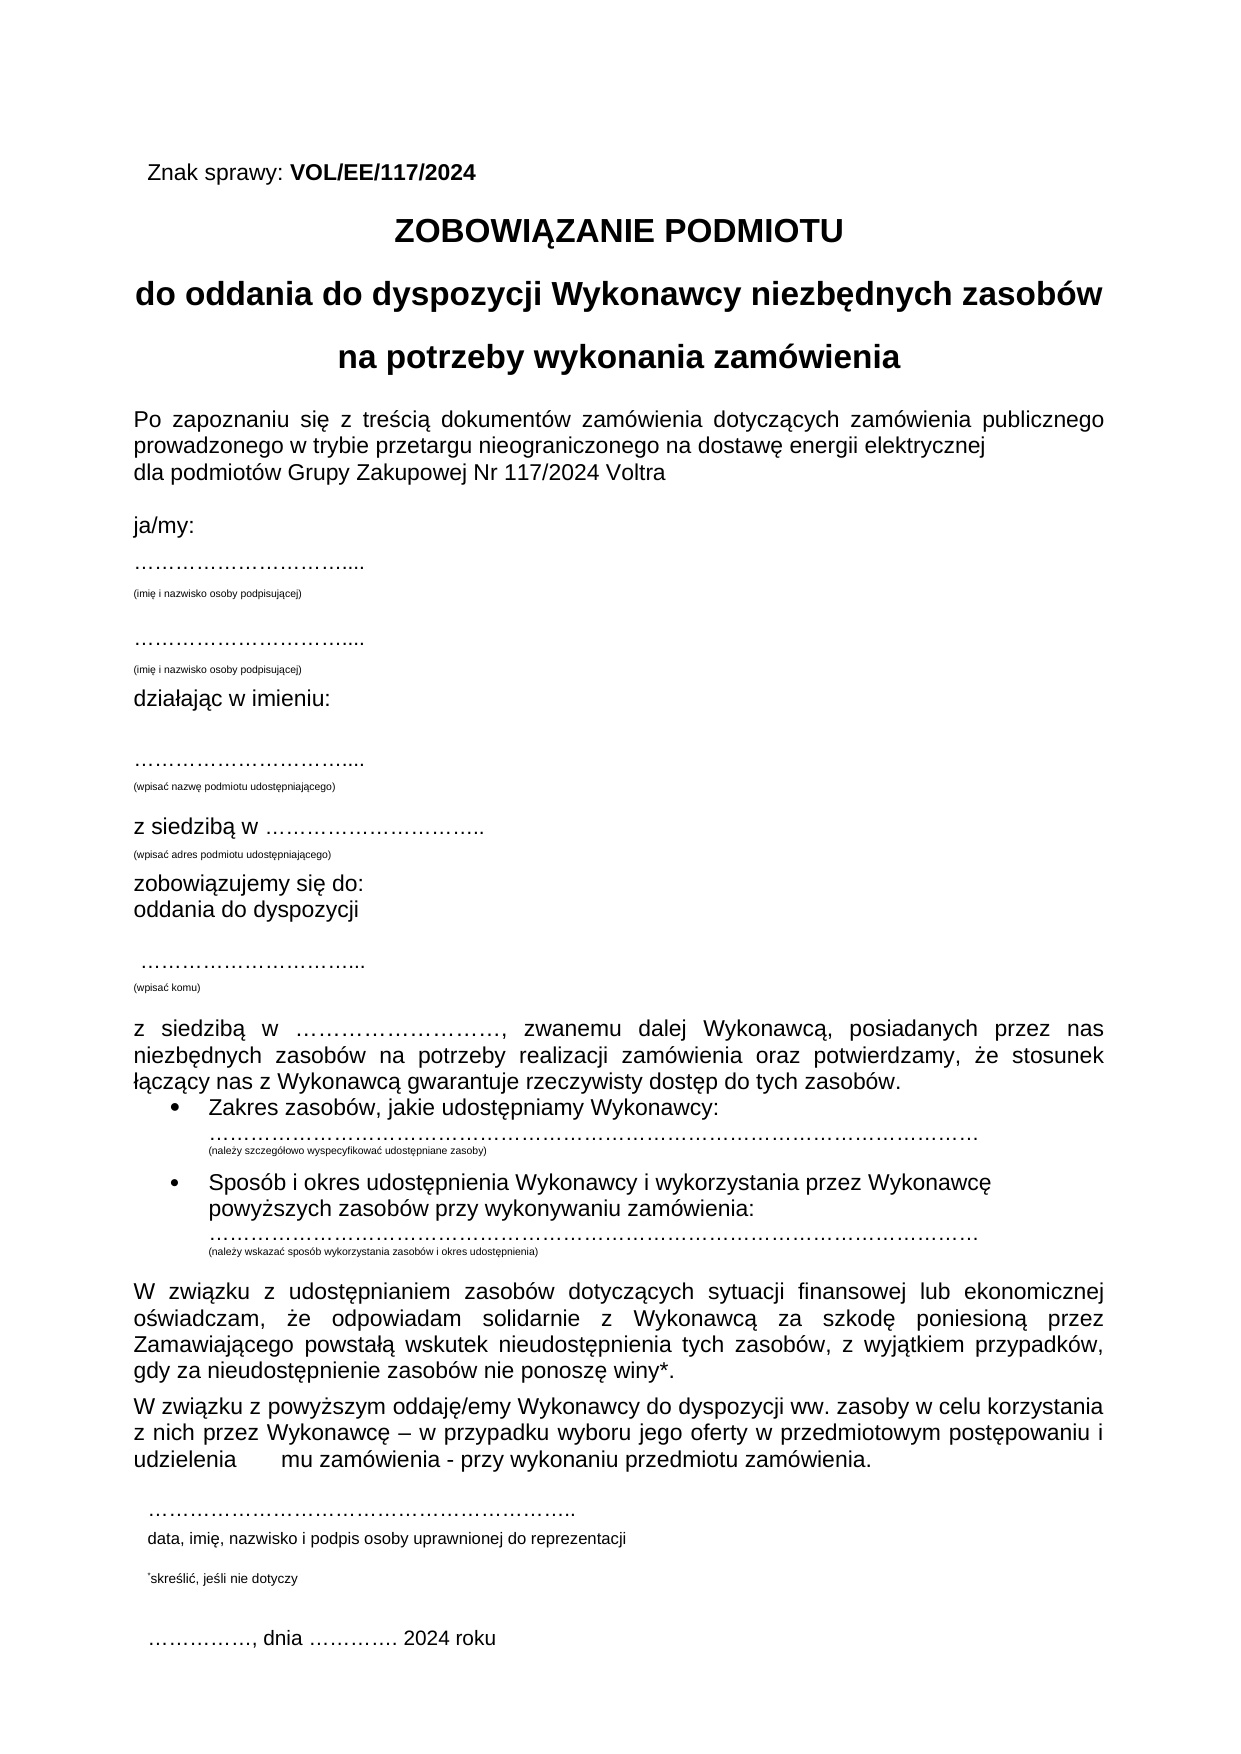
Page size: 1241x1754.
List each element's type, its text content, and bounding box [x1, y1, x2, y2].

text …………………………... [133, 949, 1105, 973]
text ………………………….... [133, 747, 1105, 771]
text z siedzibą w ………………………….. [133, 813, 1105, 839]
text (należy szczegółowo wyspecyfikować udostępniane zasoby) [208, 1144, 1105, 1157]
text działając w imieniu: [133, 685, 1105, 711]
text ………………………….... [133, 626, 1105, 650]
text ……………, dnia …………. 2024 roku [147, 1626, 1105, 1649]
text Znak sprawy: VOL/EE/117/2024 [147, 159, 1105, 186]
text Po zapoznaniu się z treścią dokumentów zamówienia dotyczących zamówienia publicznego prowadzonego w trybie przetargu nieograniczonego na dostawę energii elektrycznej [133, 406, 1105, 459]
list Zakres zasobów, jakie udostępniamy Wykonawcy: [171, 1094, 1105, 1121]
text ………………………………………………………………………………………………… [208, 1121, 1105, 1144]
text dla podmiotów Grupy Zakupowej Nr 117/2024 Voltra [133, 459, 1105, 485]
text oddania do dyspozycji [133, 896, 1105, 923]
text W związku z udostępnianiem zasobów dotyczących sytuacji finansowej lub ekonomicznej oświadczam, że odpowiadam solidarnie z Wykonawcą za szkodę poniesioną przez Zamawiającego powstałą wskutek nieudostępnienia tych zasobów, z wyjątkiem przypadków, gdy za nieudostępnienie zasobów nie ponoszę winy*. [133, 1278, 1105, 1384]
subtitle na potrzeby wykonania zamówienia [133, 337, 1105, 376]
text …………………………………………………….. [147, 1497, 1105, 1521]
list Sposób i okres udostępnienia Wykonawcy i wykorzystania przez Wykonawcę powyższych zasobów przy wykonywaniu zamówienia: ………………………………………………………………………………………………… [171, 1168, 1105, 1245]
text *skreślić, jeśli nie dotyczy [147, 1571, 1105, 1587]
text ja/my: [133, 512, 1105, 538]
text ………………………….... [133, 550, 1105, 574]
text zobowiązujemy się do: [133, 870, 1105, 896]
text z siedzibą w ………………………, zwanemu dalej Wykonawcą, posiadanych przez nas niezbędnych zasobów na potrzeby realizacji zamówienia oraz potwierdzamy, że stosunek łączący nas z Wykonawcą gwarantuje rzeczywisty dostęp do tych zasobów. [133, 1015, 1105, 1094]
subtitle do oddania do dyspozycji Wykonawcy niezbędnych zasobów [133, 274, 1105, 312]
subtitle ZOBOWIĄZANIE PODMIOTU [133, 211, 1105, 249]
text data, imię, nazwisko i podpis osoby uprawnionej do reprezentacji [147, 1529, 1105, 1548]
text W związku z powyższym oddaję/emy Wykonawcy do dyspozycji ww. zasoby w celu korzystania z nich przez Wykonawcę – w przypadku wyboru jego oferty w przedmiotowym postępowaniu i udzielenia mu zamówienia - przy wykonaniu przedmiotu zamówienia. [133, 1393, 1105, 1472]
